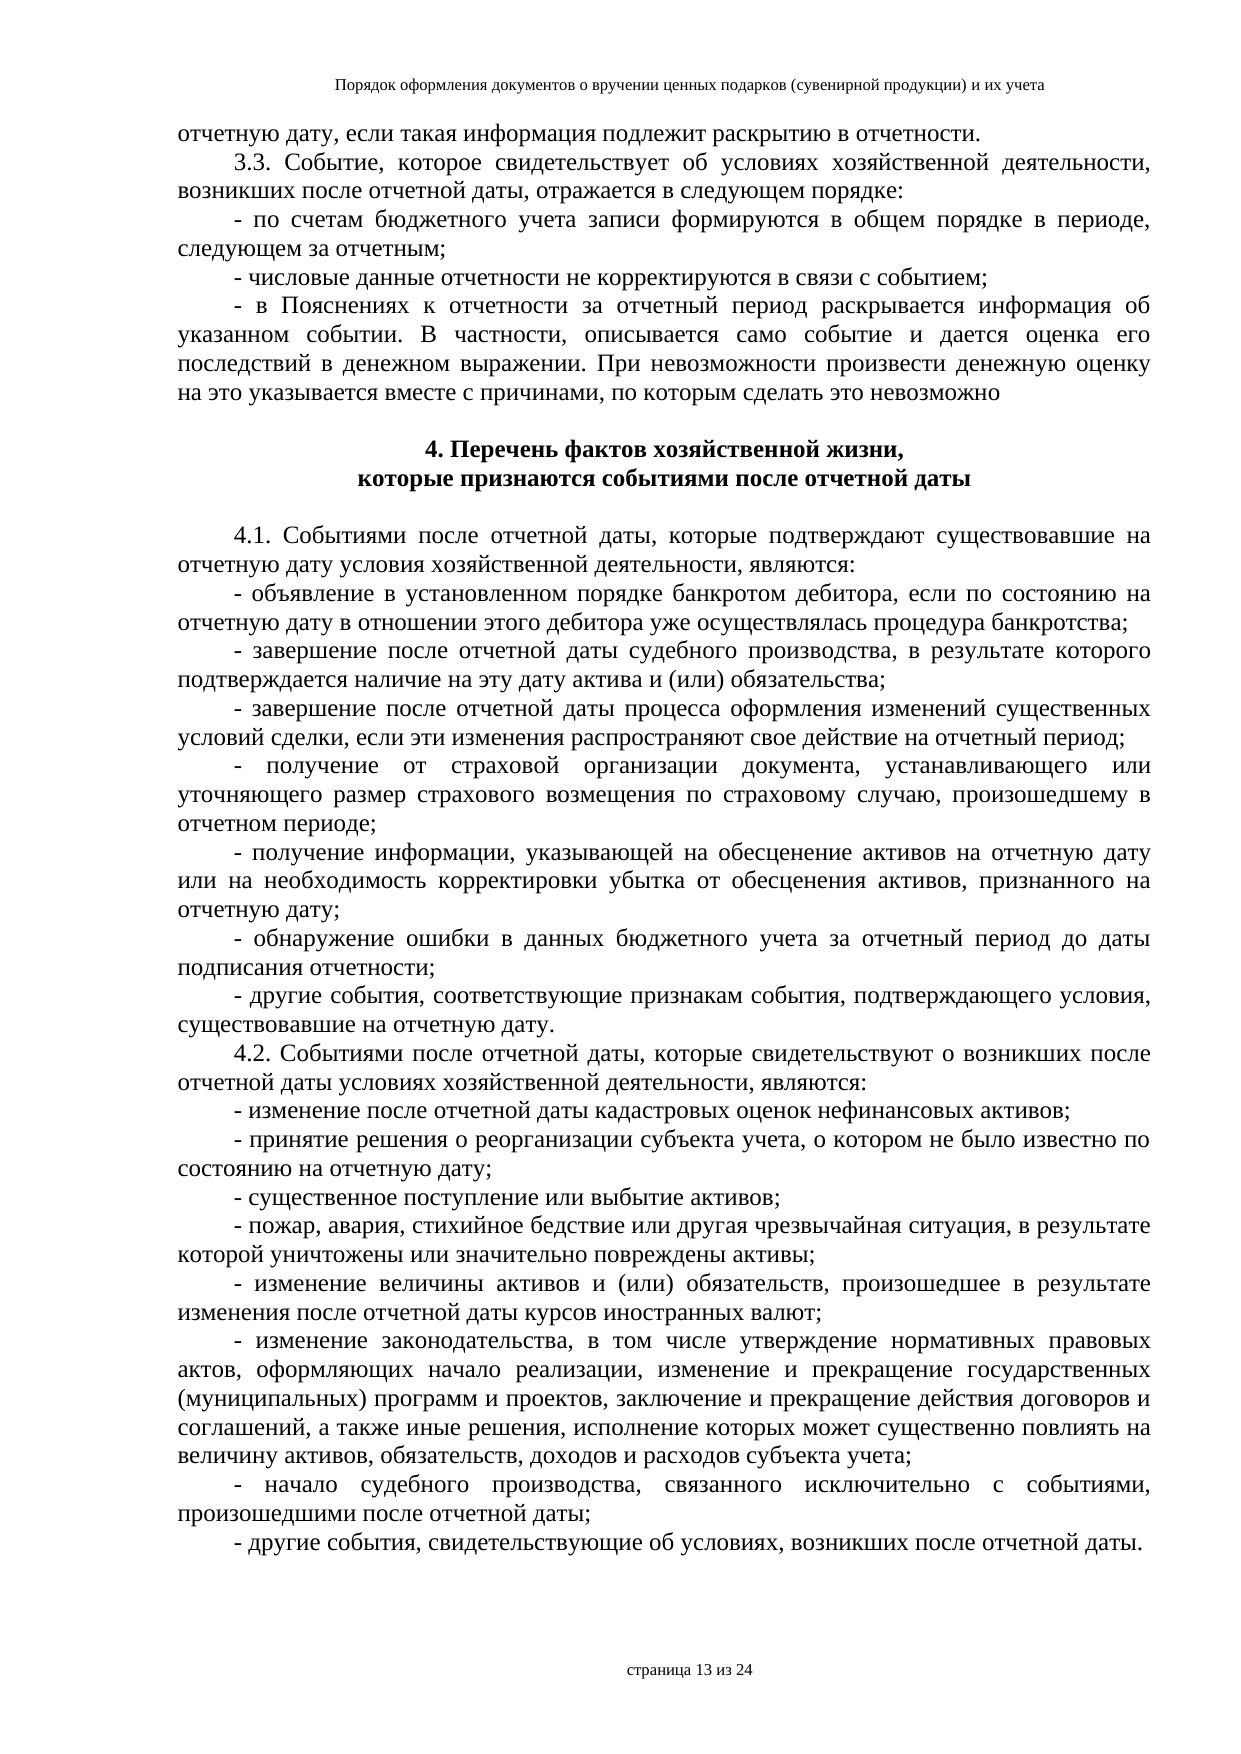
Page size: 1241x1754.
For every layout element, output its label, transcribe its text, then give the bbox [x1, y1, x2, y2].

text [177, 118, 1152, 147]
text - начало судебного производства, связанного исключительно с событиями, произошедшими после отчетной даты; [177, 1469, 1152, 1527]
text - изменение законодательства, в том числе утверждение нормативных правовых актов, оформляющих начало реализации, изменение и прекращение государственных (муниципальных) программ и проектов, заключение и прекращение действия договоров и соглашений, а также иные решения, исполнение которых может существенно повлиять на величину активов, обязательств, доходов и расходов субъекта учета; [177, 1326, 1152, 1469]
text - завершение после отчетной даты судебного производства, в результате которого подтверждается наличие на эту дату актива и (или) обязательства; [177, 636, 1152, 693]
text 3.3. Событие, которое свидетельствует об условиях хозяйственной деятельности, возникших после отчетной даты, отражается в следующем порядке: [177, 147, 1152, 204]
text - принятие решения о реорганизации субъекта учета, о котором не было известно по состоянию на отчетную дату; [177, 1124, 1152, 1182]
text - получение от страховой организации документа, устанавливающего или уточняющего размер страхового возмещения по страховому случаю, произошедшему в отчетном периоде; [177, 751, 1152, 837]
text 4.2. Событиями после отчетной даты, которые свидетельствуют о возникших после отчетной даты условиях хозяйственной деятельности, являются: [177, 1038, 1152, 1096]
text - пожар, авария, стихийное бедствие или другая чрезвычайная ситуация, в результате которой уничтожены или значительно повреждены активы; [177, 1211, 1152, 1268]
text - объявление в установленном порядке банкротом дебитора, если по состоянию на отчетную дату в отношении этого дебитора уже осуществлялась процедура банкротства; [177, 578, 1152, 636]
text 4.1. Событиями после отчетной даты, которые подтверждают существовавшие на отчетную дату условия хозяйственной деятельности, являются: [177, 521, 1152, 578]
text - изменение после отчетной даты кадастровых оценок нефинансовых активов; [177, 1096, 1152, 1124]
text - другие события, свидетельствующие об условиях, возникших после отчетной даты. [177, 1527, 1152, 1556]
text - другие события, соответствующие признакам события, подтверждающего условия, существовавшие на отчетную дату. [177, 981, 1152, 1038]
text - завершение после отчетной даты процесса оформления изменений существенных условий сделки, если эти изменения распространяют свое действие на отчетный период; [177, 693, 1152, 751]
text - обнаружение ошибки в данных бюджетного учета за отчетный период до даты подписания отчетности; [177, 923, 1152, 981]
text которые признаются событиями после отчетной даты [177, 463, 1152, 492]
text - в Пояснениях к отчетности за отчетный период раскрывается информация об указанном событии. В частности, описывается само событие и дается оценка его последствий в денежном выражении. При невозможности произвести денежную оценку на это указывается вместе с причинами, по которым сделать это невозможно [177, 291, 1152, 406]
text - существенное поступление или выбытие активов; [177, 1182, 1152, 1211]
text - по счетам бюджетного учета записи формируются в общем порядке в периоде, следующем за отчетным; [177, 204, 1152, 262]
text - получение информации, указывающей на обесценение активов на отчетную дату или на необходимость корректировки убытка от обесценения активов, признанного на отчетную дату; [177, 837, 1152, 923]
text - числовые данные отчетности не корректируются в связи с событием; [177, 262, 1152, 291]
text - изменение величины активов и (или) обязательств, произошедшее в результате изменения после отчетной даты курсов иностранных валют; [177, 1268, 1152, 1326]
text 4. Перечень фактов хозяйственной жизни, [177, 434, 1152, 463]
